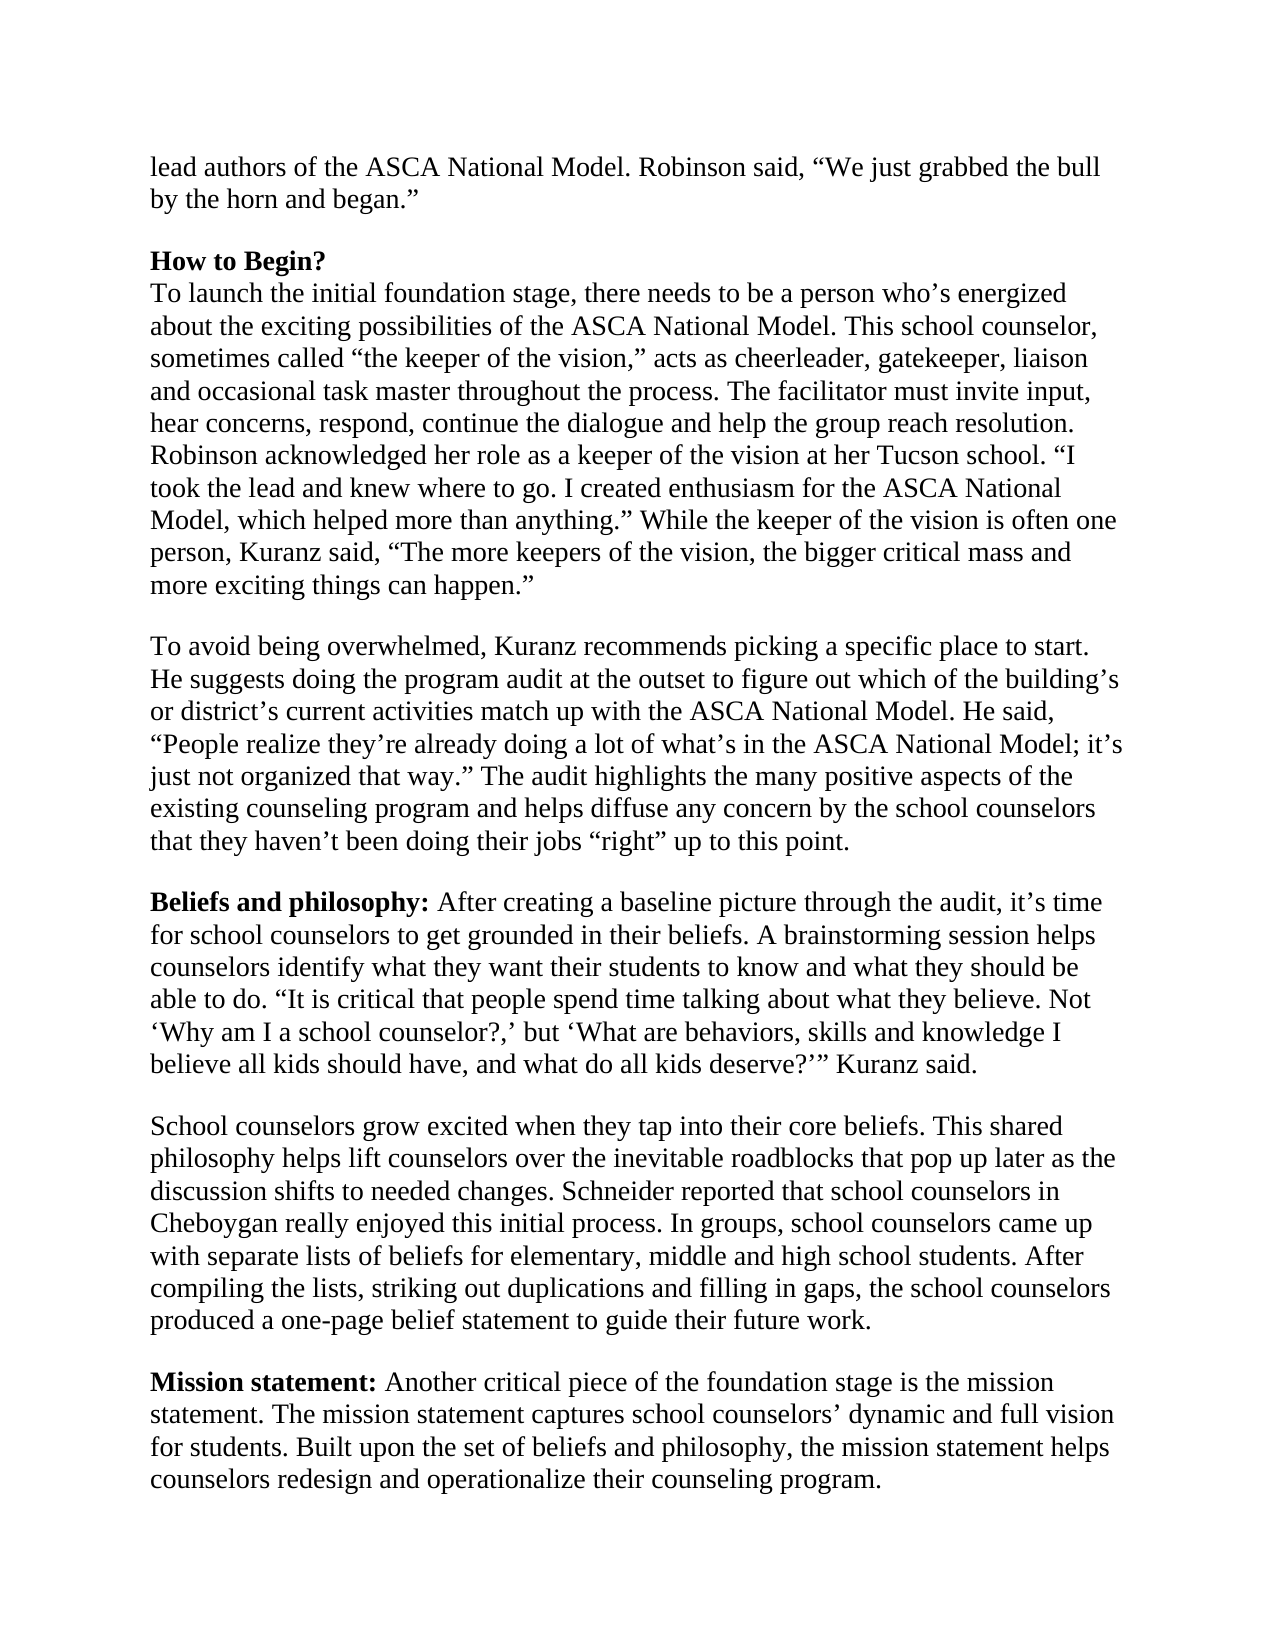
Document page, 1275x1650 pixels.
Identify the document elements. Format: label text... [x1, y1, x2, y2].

text School counselors grow excited when they tap into their core beliefs. This shared philosophy helps lift counselors over the inevitable roadblocks that pop up later as the discussion shifts to needed changes. Schneider reported that school counselors in Cheboygan really enjoyed this initial process. In groups, school counselors came up with separate lists of beliefs for elementary, middle and high school students. After compiling the lists, striking out duplications and filling in gaps, the school counselors produced a one-page belief statement to guide their future work. [150, 1109, 1125, 1336]
text Mission statement: Another critical piece of the foundation stage is the mission statement. The mission statement captures school counselors’ dynamic and full vision for students. Built upon the set of beliefs and philosophy, the mission statement helps counselors redesign and operationalize their counseling program. [150, 1365, 1125, 1494]
text Beliefs and philosophy: After creating a baseline picture through the audit, it’s time for school counselors to get grounded in their beliefs. A brainstorming session helps counselors identify what they want their students to know and what they should be able to do. “It is critical that people spend time talking about what they believe. Not ‘Why am I a school counselor?,’ but ‘What are behaviors, skills and knowledge I believe all kids should have, and what do all kids deserve?’” Kuranz said. [150, 885, 1125, 1080]
text To avoid being overwhelmed, Kuranz recommends picking a specific place to start. He suggests doing the program audit at the outset to figure out which of the building’s or district’s current activities match up with the ASCA National Model. He said, “People realize they’re already doing a lot of what’s in the ASCA National Model; it’s just not organized that way.” The audit highlights the many positive aspects of the existing counseling program and helps diffuse any concern by the school counselors that they haven’t been doing their jobs “right” up to this point. [150, 629, 1125, 856]
text How to Begin? To launch the initial foundation stage, there needs to be a person who’s energized about the exciting possibilities of the ASCA National Model. This school counselor, sometimes called “the keeper of the vision,” acts as cheerleader, gatekeeper, liaison and occasional task master throughout the process. The facilitator must invite input, hear concerns, respond, continue the dialogue and help the group reach resolution. Robinson acknowledged her role as a keeper of the vision at her Tucson school. “I took the lead and knew where to go. I created enthusiasm for the ASCA National Model, which helped more than anything.” While the keeper of the vision is often one person, Kuranz said, “The more keepers of the vision, the bigger critical mass and more exciting things can happen.” [150, 244, 1125, 600]
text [150, 150, 1125, 215]
